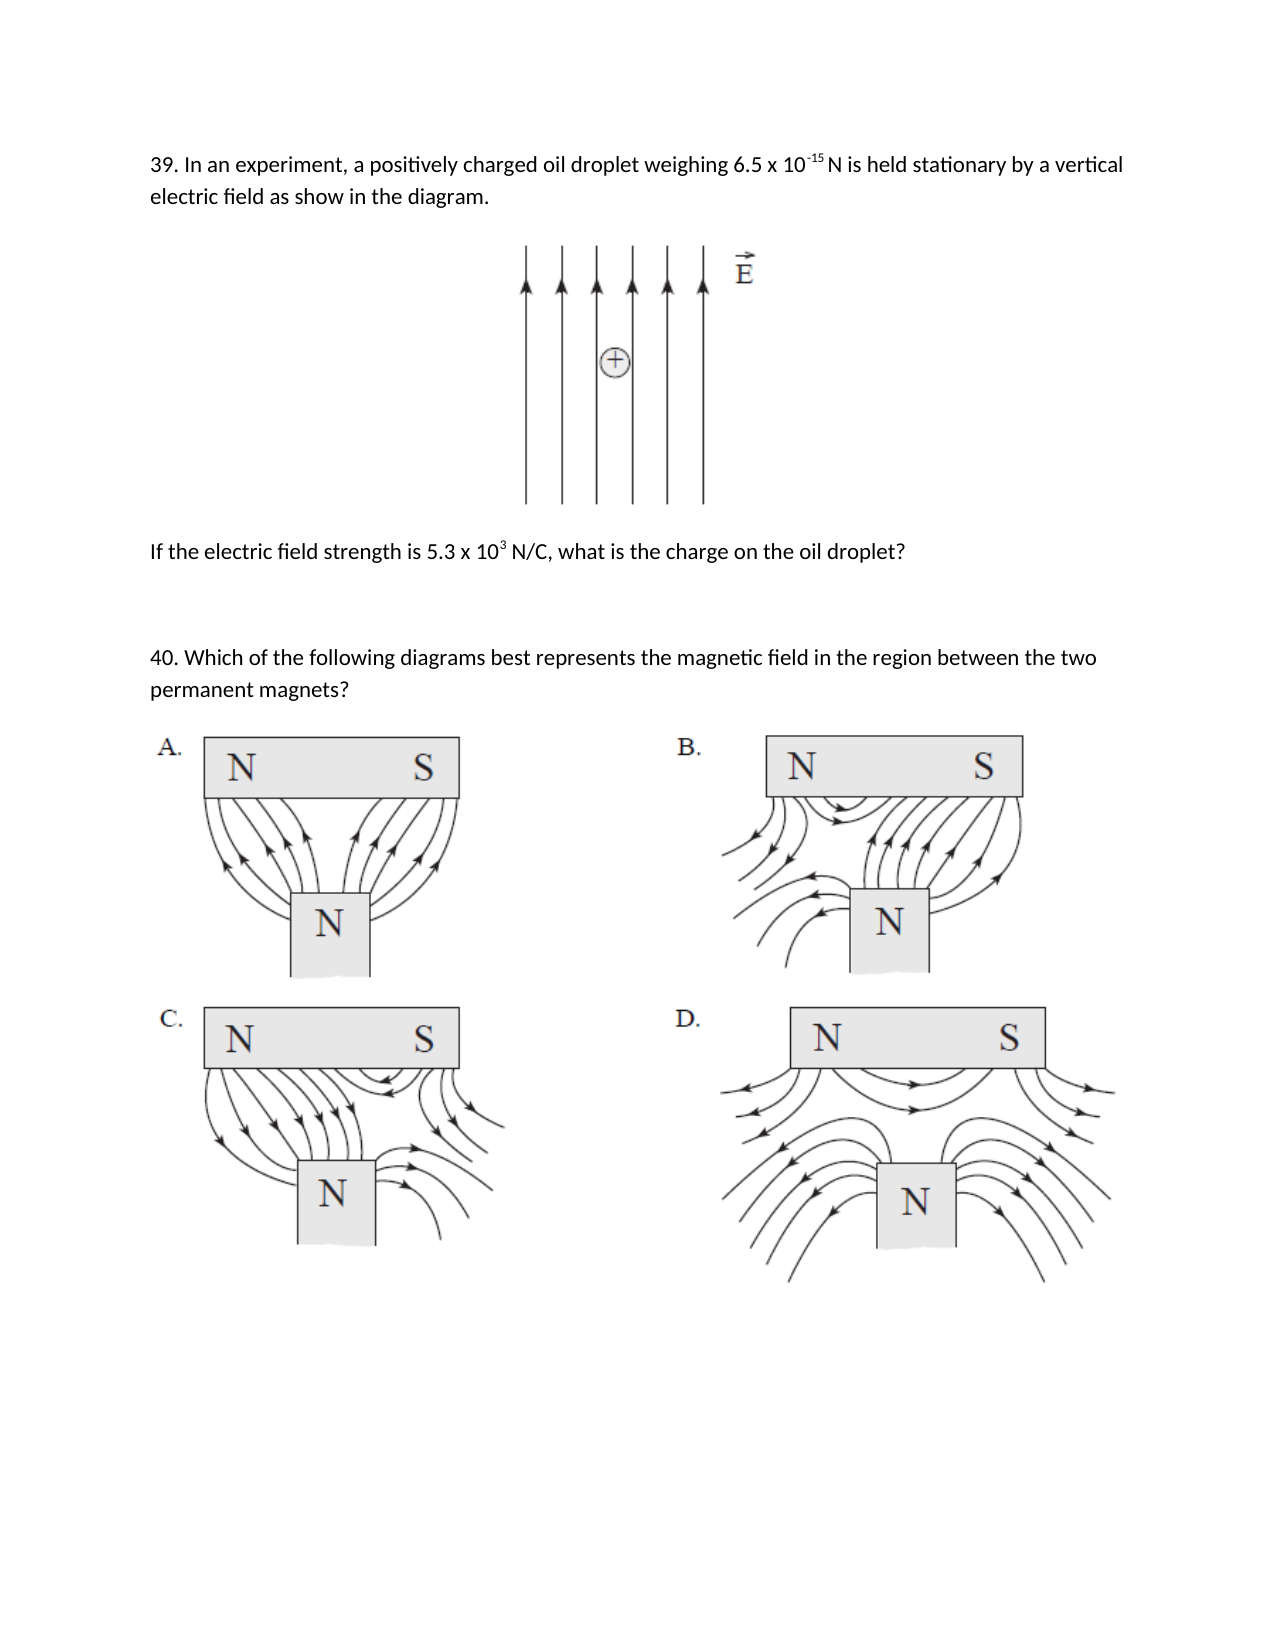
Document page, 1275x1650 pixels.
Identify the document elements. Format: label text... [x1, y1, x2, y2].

text If the electric field strength is 5.3 x 103 N/C, what is the charge on the oil droplet? [150, 537, 1125, 565]
text 40. Which of the following diagrams best represents the magnetic field in the region between the two permanent magnets? [150, 643, 1125, 703]
text 39. In an experiment, a positively charged oil droplet weighing 6.5 x 10-15 N is held stationary by a vertical electric field as show in the diagram. [150, 150, 1125, 210]
